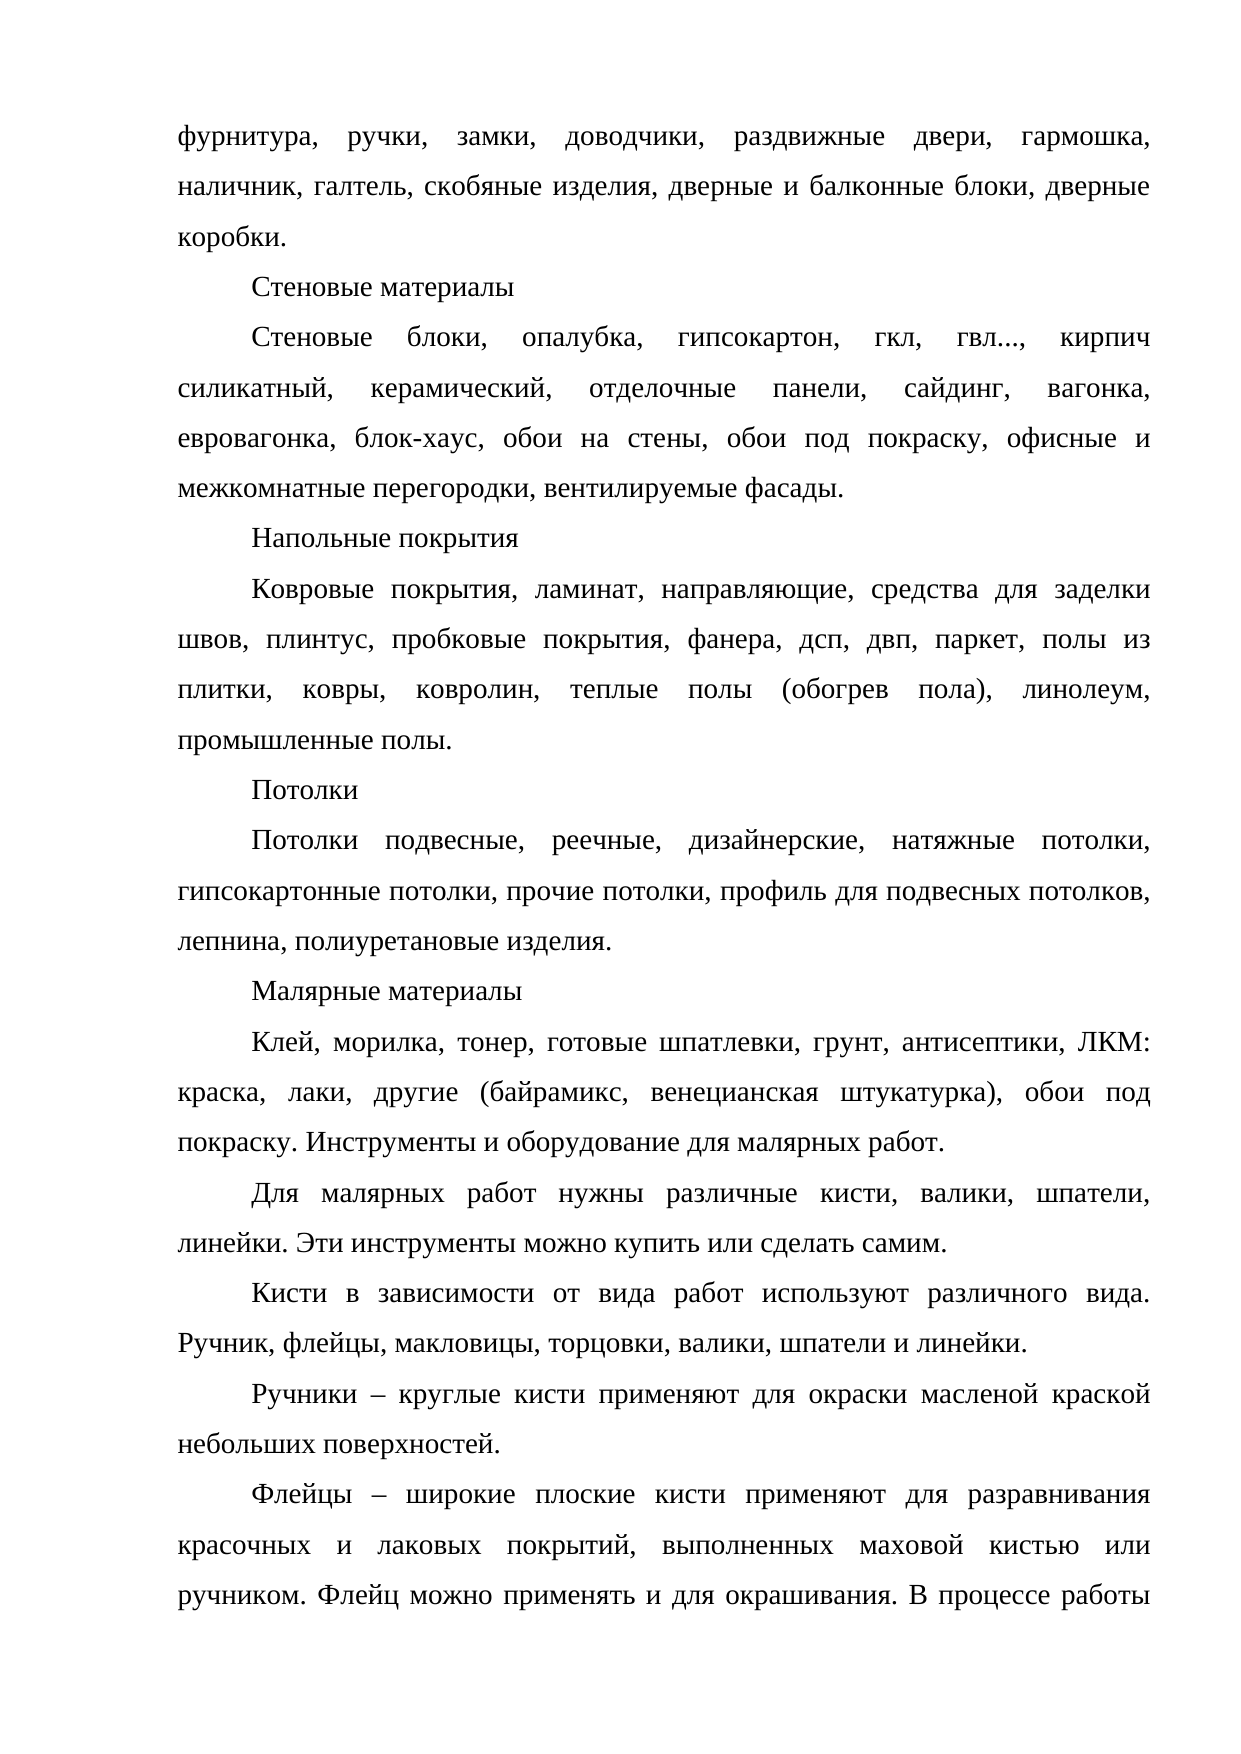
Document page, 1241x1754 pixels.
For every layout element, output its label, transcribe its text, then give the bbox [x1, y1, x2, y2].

text Ручники – круглые кисти применяют для окраски масленой краской небольших поверхностей. [177, 1376, 1152, 1460]
text Потолки подвесные, реечные, дизайнерские, натяжные потолки, гипсокартонные потолки, прочие потолки, профиль для подвесных потолков, лепнина, полиуретановые изделия. [177, 822, 1152, 957]
text Напольные покрытия [177, 521, 1152, 554]
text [177, 1477, 1152, 1611]
text Для малярных работ нужны различные кисти, валики, шпатели, линейки. Эти инструменты можно купить или сделать самим. [177, 1175, 1152, 1258]
text Клей, морилка, тонер, готовые шпатлевки, грунт, антисептики, ЛКМ: краска, лаки, другие (байрамикс, венецианская штукатурка), обои под покраску. Инструменты и оборудование для малярных работ. [177, 1024, 1152, 1158]
text Кисти в зависимости от вида работ используют различного вида. Ручник, флейцы, макловицы, торцовки, валики, шпатели и линейки. [177, 1275, 1152, 1359]
text Стеновые блоки, опалубка, гипсокартон, гкл, гвл..., кирпич силикатный, керамический, отделочные панели, сайдинг, вагонка, евровагонка, блок-хаус, обои на стены, обои под покраску, офисные и межкомнатные перегородки, вентилируемые фасады. [177, 319, 1152, 504]
text Потолки [177, 772, 1152, 806]
text Стеновые материалы [177, 269, 1152, 303]
text Ковровые покрытия, ламинат, направляющие, средства для заделки швов, плинтус, пробковые покрытия, фанера, дсп, двп, паркет, полы из плитки, ковры, ковролин, теплые полы (обогрев пола), линолеум, промышленные полы. [177, 571, 1152, 755]
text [177, 118, 1152, 252]
text Малярные материалы [177, 973, 1152, 1007]
